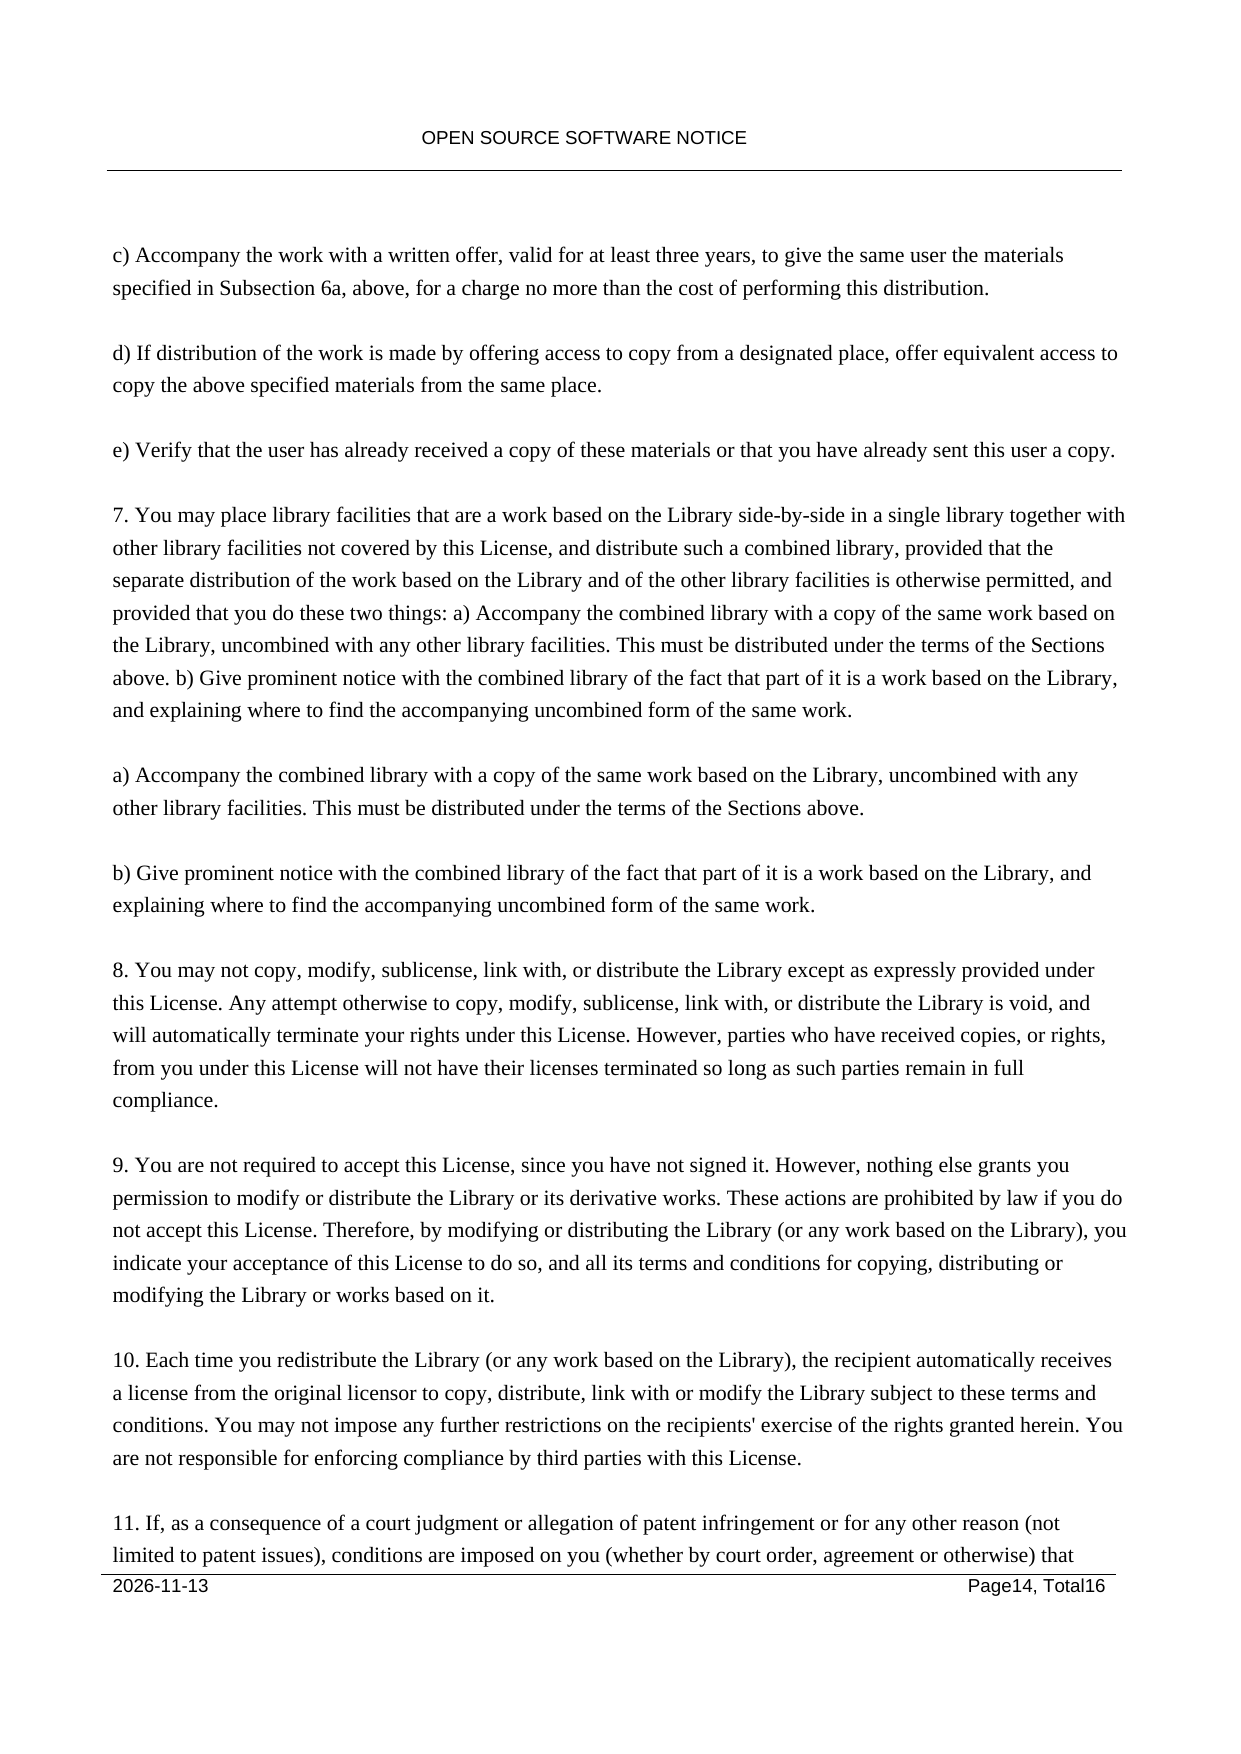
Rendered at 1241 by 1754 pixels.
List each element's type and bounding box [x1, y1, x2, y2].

text [112, 206, 1128, 1571]
